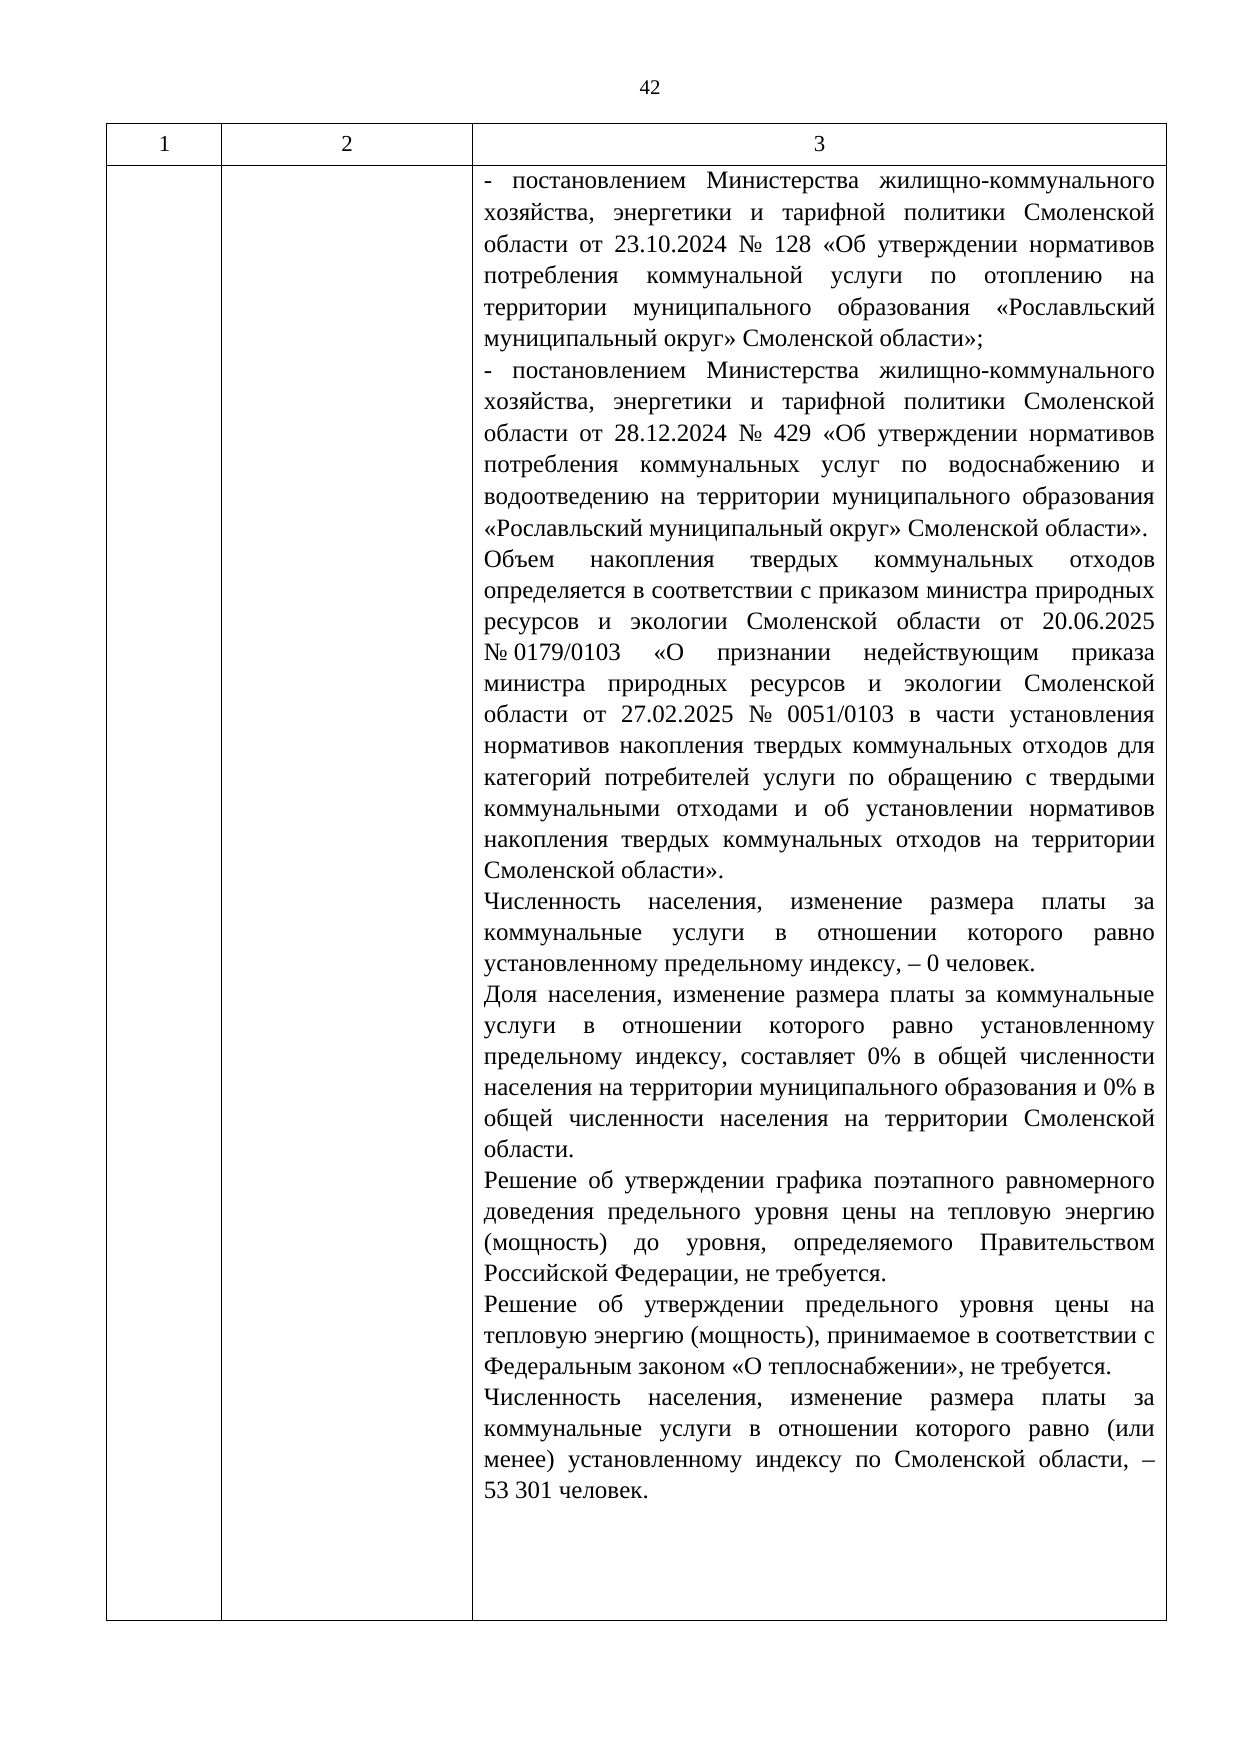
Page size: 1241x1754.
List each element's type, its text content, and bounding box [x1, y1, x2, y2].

table_cell [222, 166, 472, 1620]
table_cell 2 [222, 124, 472, 164]
table_cell - постановлением Министерства жилищно-коммунального хозяйства, энергетики и тарифной политики Смоленской области от 23.10.2024 № 128 «Об утверждении нормативов потребления коммунальной услуги по отоплению на территории муниципального образования «Рославльский муниципальный округ» Смоленской области»; - постановлением Министерства жилищно-коммунального хозяйства, энергетики и тарифной политики Смоленской области от 28.12.2024 № 429 «Об утверждении нормативов потребления коммунальных услуг по водоснабжению и водоотведению на территории муниципального образования «Рославльский муниципальный округ» Смоленской области». Объем накопления твердых коммунальных отходов определяется в соответствии с приказом министра природных ресурсов и экологии Смоленской области от 20.06.2025 № 0179/0103 «О признании недействующим приказа министра природных ресурсов и экологии Смоленской области от 27.02.2025 № 0051/0103 в части установления нормативов накопления твердых коммунальных отходов для категорий потребителей услуги по обращению с твердыми коммунальными отходами и об установлении нормативов накопления твердых коммунальных отходов на территории Смоленской области». Численность населения, изменение размера платы за коммунальные услуги в отношении которого равно установленному предельному индексу, – 0 человек. Доля населения, изменение размера платы за коммунальные услуги в отношении которого равно установленному предельному индексу, составляет 0% в общей численности населения на территории муниципального образования и 0% в общей численности населения на территории Смоленской области. Решение об утверждении графика поэтапного равномерного доведения предельного уровня цены на тепловую энергию (мощность) до уровня, определяемого Правительством Российской Федерации, не требуется. Решение об утверждении предельного уровня цены на тепловую энергию (мощность), принимаемое в соответствии с Федеральным законом «О теплоснабжении», не требуется. Численность населения, изменение размера платы за коммунальные услуги в отношении которого равно (или менее) установленному индексу по Смоленской области, – 53 301 человек. [473, 166, 1166, 1620]
table_cell 1 [107, 124, 221, 164]
table_cell [107, 166, 221, 1620]
table_cell 3 [473, 124, 1166, 164]
